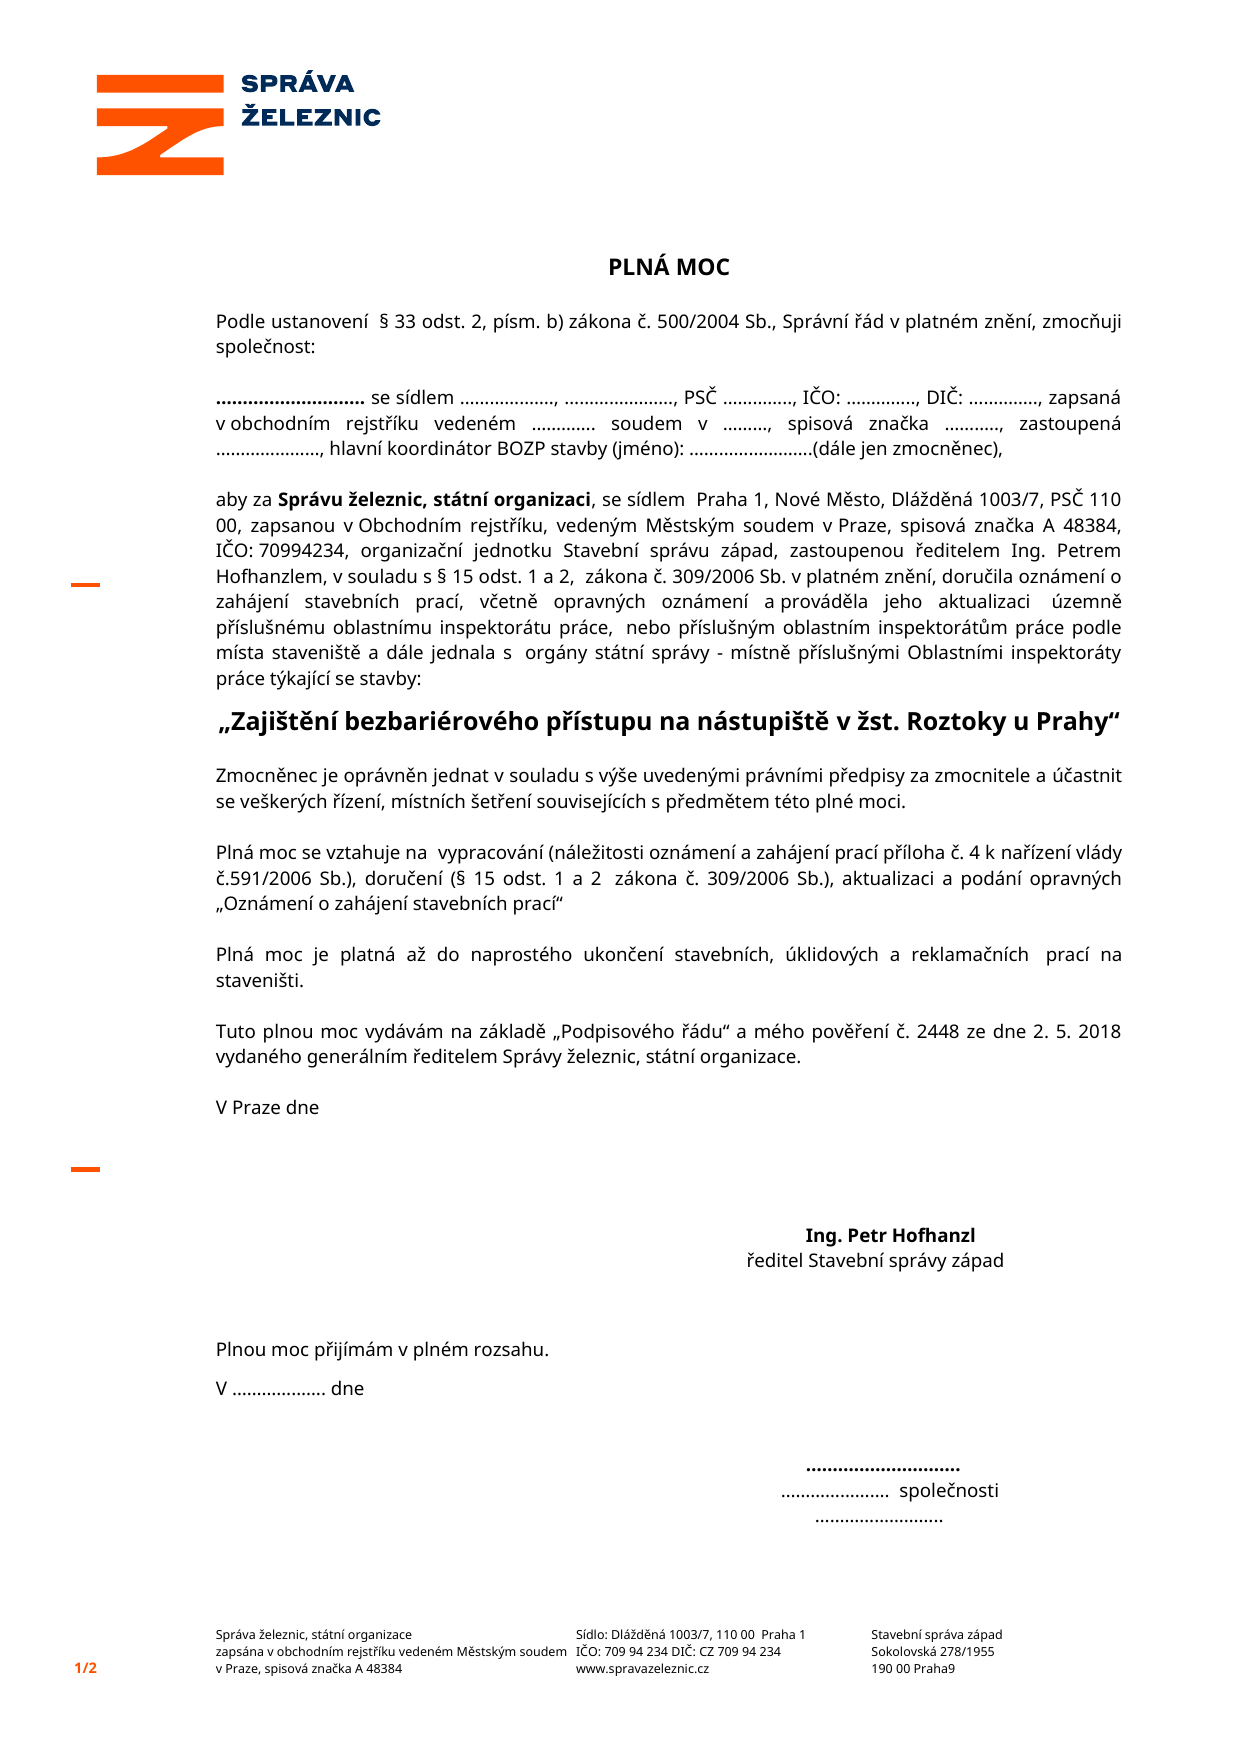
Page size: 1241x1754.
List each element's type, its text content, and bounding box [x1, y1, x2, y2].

text ………………………. se sídlem ………………., …………………., PSČ ………….., IČO: ………….., DIČ: ………….., zapsaná v obchodním rejstříku vedeném …………. soudem v ………, spisová značka ……….., zastoupená …………………, hlavní koordinátor BOZP stavby (jméno): …………………….(dále jen zmocněnec), [216, 384, 1122, 461]
text Plná moc je platná až do naprostého ukončení stavebních, úklidových a reklamačních prací na staveništi. [216, 941, 1122, 992]
text Plná moc se vztahuje na vypracování (náležitosti oznámení a zahájení prací příloha č. 4 k nařízení vlády č.591/2006 Sb.), doručení (§ 15 odst. 2 zákona č. 309/2006 Sb.), aktualizaci a podání opravných „Oznámení o zahájení stavebních prací“ [216, 839, 1122, 916]
text V Praze dne [216, 1094, 1122, 1120]
text Zmocněnec je oprávněn jednat v souladu s výše uvedenými právními předpisy za zmocnitele a účastnit se veškerých řízení, místních šetření souvisejících s předmětem této plné moci. [216, 763, 1122, 814]
text aby za Správu železnic, státní organizaci, se sídlem Praha 1, Nové Město, Dlážděná 1003/7, PSČ 110 00, zapsanou v Obchodním rejstříku, vedeným Městským soudem v Praze, spisová značka A 48384, IČO: 70994234, organizační jednotku Stavební správu západ, zastoupenou ředitelem Ing. Petrem Hofhanzlem, v souladu s § 15 odst. 2, zákona č. 309/2006 Sb. v platném znění, doručila oznámení o zahájení stavebních prací, včetně opravných oznámení a prováděla jeho aktualizaci územně příslušnému oblastnímu inspektorátu práce, nebo příslušným oblastním inspektorátům práce podle místa staveniště a dále jednala s orgány státní správy - místně příslušnými Oblastními inspektoráty práce týkající se stavby: [216, 487, 1122, 691]
text PLNÁ MOC [216, 251, 1122, 282]
text ředitel Stavební správy západ [216, 1248, 1122, 1273]
text „Zajištění bezbariérového přístupu na nástupiště v žst. Roztoky u Prahy“ [216, 703, 1122, 737]
text …………………….. [658, 1502, 1122, 1528]
text ……………………….. [732, 1451, 1122, 1477]
text Podle ustanovení § 33 odst. 2, písm. b) zákona č. 500/2004 Sb., Správní řád v platném znění, zmocňuji společnost: [216, 308, 1122, 359]
text Ing. Petr Hofhanzl [216, 1222, 1122, 1248]
text V ………………. dne [216, 1375, 1122, 1400]
text Plnou moc přijímám v plném rozsahu. [216, 1337, 1122, 1362]
text …………………. společnosti [658, 1477, 1122, 1502]
text Tuto plnou moc vydávám na základě „Podpisového řádu“ a mého pověření č. 2448 ze dne 2. 5. 2018 vydaného generálním ředitelem Správy železnic, státní organizace. [216, 1018, 1122, 1069]
